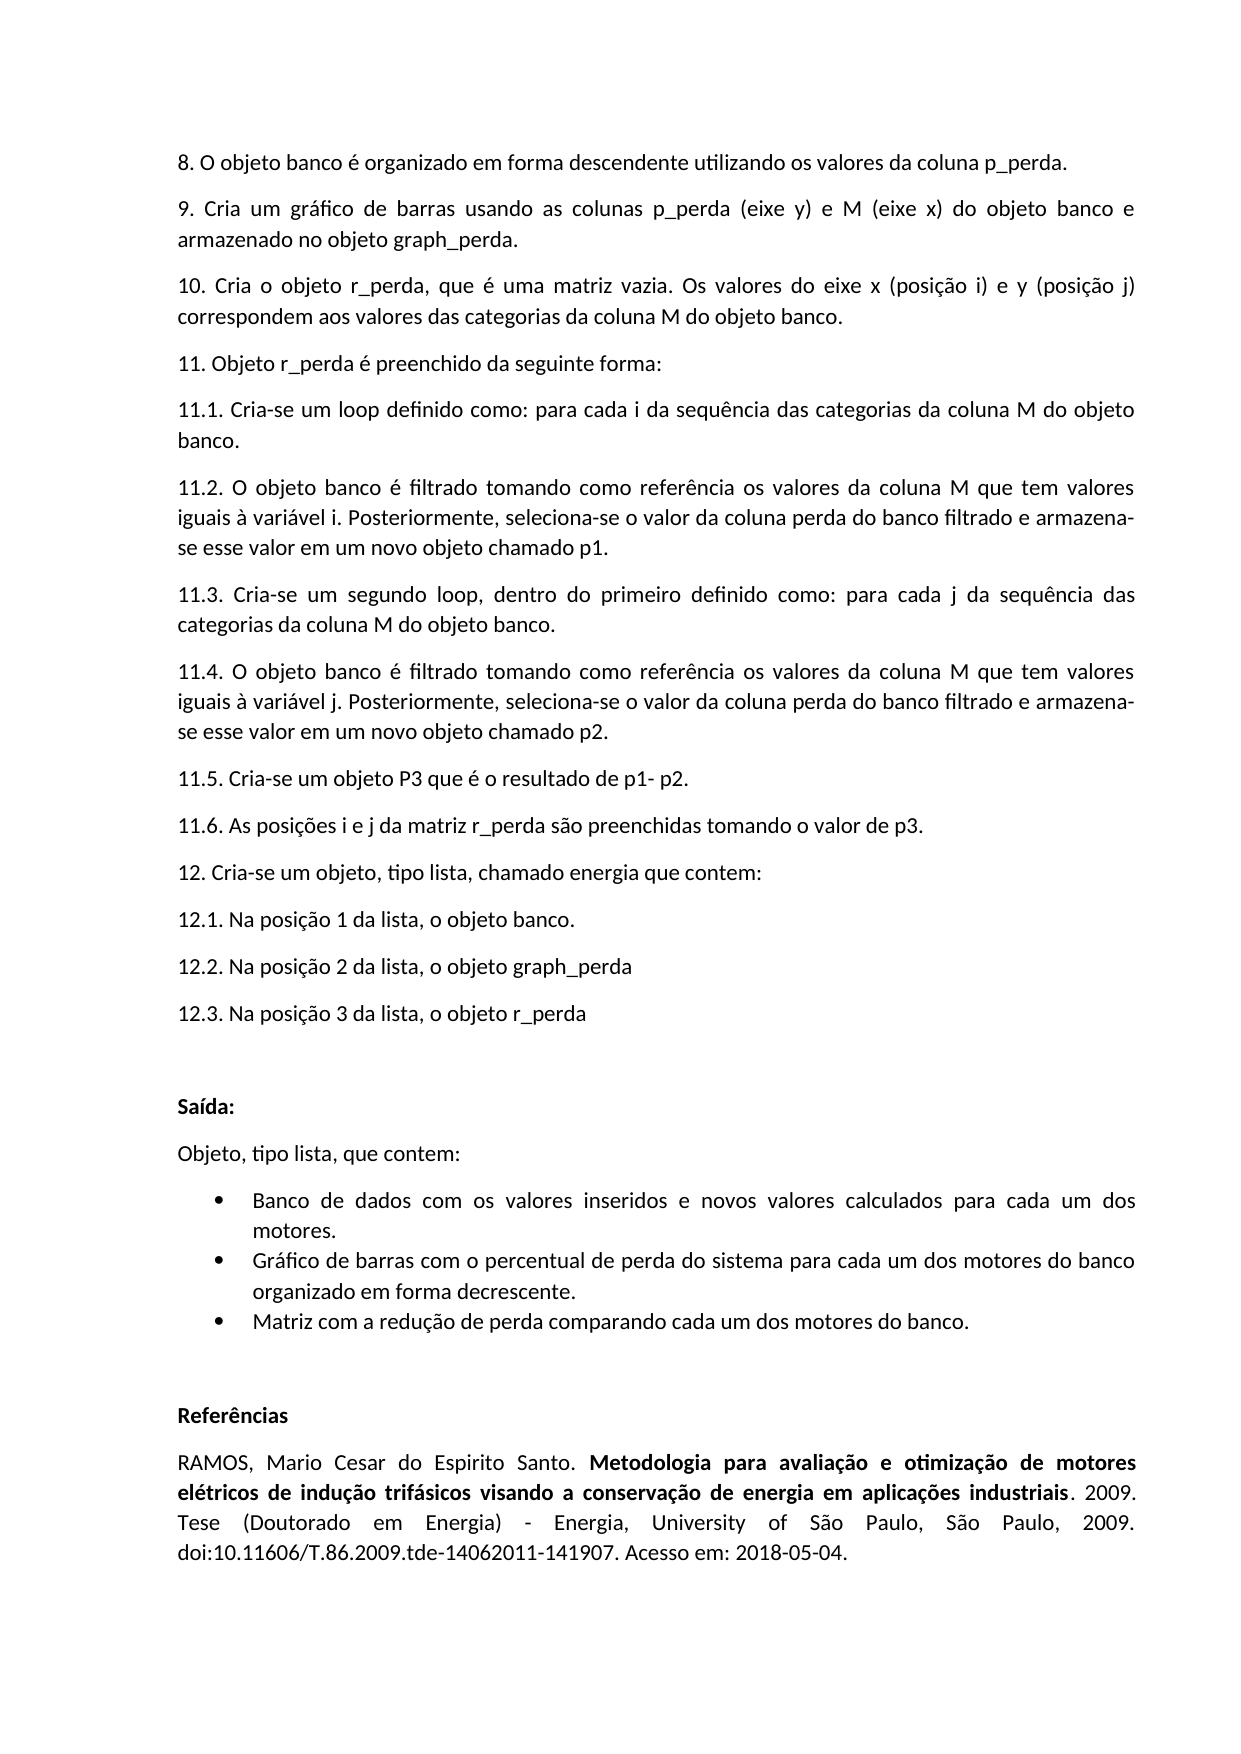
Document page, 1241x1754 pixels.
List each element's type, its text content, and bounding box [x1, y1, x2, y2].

text 11.5. Cria-se um objeto P3 que é o resultado de p1- p2. [177, 764, 1137, 792]
text 12.1. Na posição 1 da lista, o objeto banco. [177, 905, 1137, 933]
text Saída: [177, 1092, 1137, 1120]
text 12.3. Na posição 3 da lista, o objeto r_perda [177, 999, 1137, 1027]
list Banco de dados com os valores inseridos e novos valores calculados para cada um dos motores. [215, 1186, 1137, 1244]
text 12.2. Na posição 2 da lista, o objeto graph_perda [177, 952, 1137, 980]
text 11.1. Cria-se um loop definido como: para cada i da sequência das categorias da coluna M do objeto banco. [177, 396, 1137, 454]
text Objeto, tipo lista, que contem: [177, 1139, 1137, 1167]
text 9. Cria um gráfico de barras usando as colunas p_perda (eixe y) e M (eixe x) do objeto banco e armazenado no objeto graph_perda. [177, 194, 1137, 253]
text 11.3. Cria-se um segundo loop, dentro do primeiro definido como: para cada j da sequência das categorias da coluna M do objeto banco. [177, 580, 1137, 638]
text 11.4. O objeto banco é filtrado tomando como referência os valores da coluna M que tem valores iguais à variável j. Posteriormente, seleciona-se o valor da coluna perda do banco filtrado e armazena-se esse valor em um novo objeto chamado p2. [177, 657, 1137, 745]
list Gráfico de barras com o percentual de perda do sistema para cada um dos motores do banco organizado em forma decrescente. [215, 1247, 1137, 1305]
text 11. Objeto r_perda é preenchido da seguinte forma: [177, 349, 1137, 377]
text 11.2. O objeto banco é filtrado tomando como referência os valores da coluna M que tem valores iguais à variável i. Posteriormente, seleciona-se o valor da coluna perda do banco filtrado e armazena-se esse valor em um novo objeto chamado p1. [177, 473, 1137, 561]
text 10. Cria o objeto r_perda, que é uma matriz vazia. Os valores do eixe x (posição i) e y (posição j) correspondem aos valores das categorias da coluna M do objeto banco. [177, 272, 1137, 330]
text RAMOS, Mario Cesar do Espirito Santo. Metodologia para avaliação e otimização de motores elétricos de indução trifásicos visando a conservação de energia em aplicações industriais. 2009. Tese (Doutorado em Energia) - Energia, University of São Paulo, São Paulo, 2009. doi:10.11606/T.86.2009.tde-14062011-141907. Acesso em: 2018-05-04. [177, 1448, 1137, 1566]
text 8. O objeto banco é organizado em forma descendente utilizando os valores da coluna p_perda. [177, 148, 1137, 176]
text Referências [177, 1401, 1137, 1429]
text 12. Cria-se um objeto, tipo lista, chamado energia que contem: [177, 858, 1137, 886]
text 11.6. As posições i e j da matriz r_perda são preenchidas tomando o valor de p3. [177, 811, 1137, 839]
list Matriz com a redução de perda comparando cada um dos motores do banco. [215, 1307, 1137, 1335]
